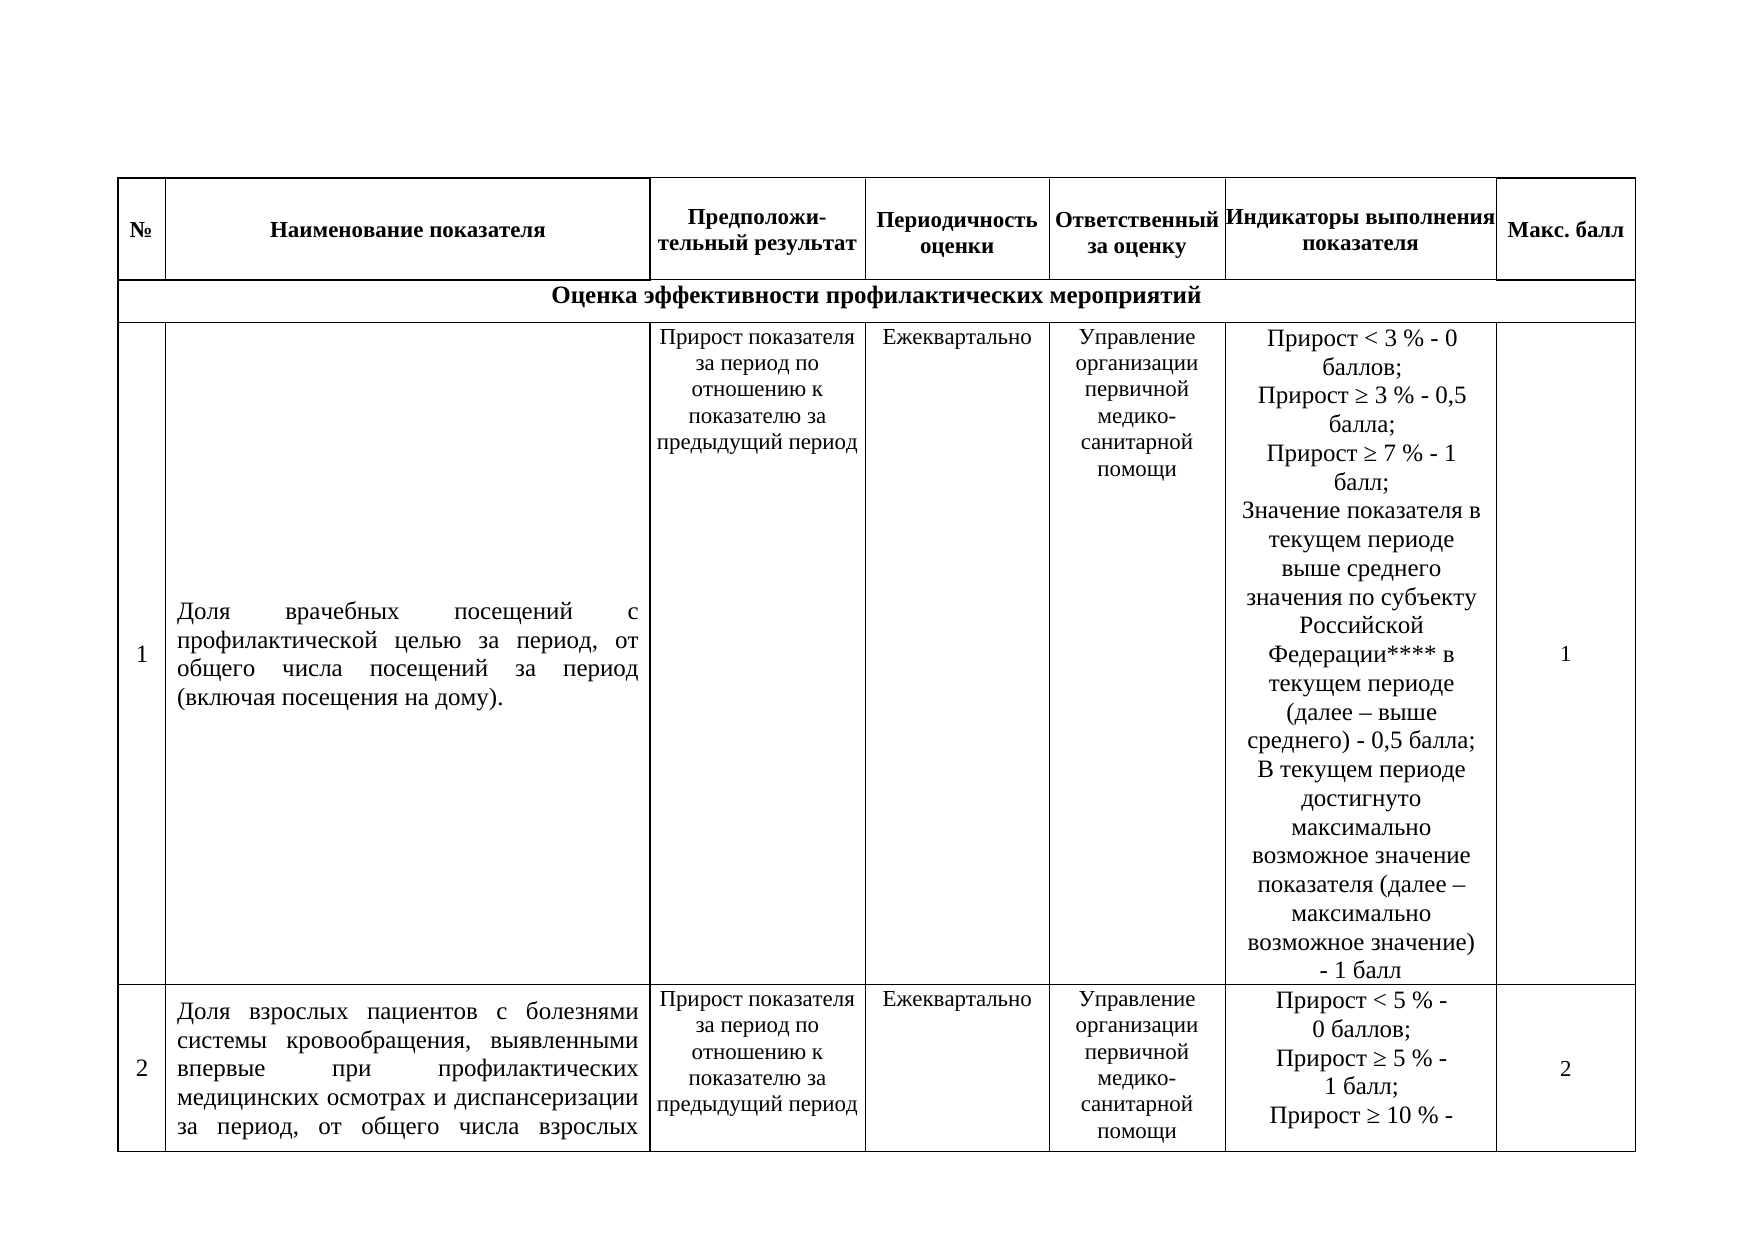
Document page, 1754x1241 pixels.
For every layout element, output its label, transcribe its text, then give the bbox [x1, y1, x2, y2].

table_cell 1 [119, 323, 165, 984]
table_cell Прирост < 3 % - 0 баллов; Прирост ≥ 3 % - 0,5 балла; Прирост ≥ 7 % - 1 балл; Значение показателя в текущем периоде выше среднего значения по субъекту Российской Федерации**** в текущем периоде (далее – выше среднего) - 0,5 балла; В текущем периоде достигнуто максимально возможное значение показателя (далее – максимально возможное значение) - 1 балл [1226, 323, 1496, 984]
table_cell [1226, 985, 1496, 1151]
table_cell 2 [1497, 985, 1635, 1151]
table_cell 2 [119, 985, 165, 1151]
table_header Индикаторы выполнения показателя [1225, 178, 1496, 279]
table_cell Оценка эффективности профилактических мероприятий [119, 280, 1635, 322]
table_header Предположи- тельный результат [651, 178, 866, 279]
table_header Макс. балл [1497, 179, 1635, 279]
table_cell Доля врачебных посещений с профилактической целью за период, от общего числа посещений за период (включая посещения на дому). [166, 323, 649, 984]
table_cell Ежеквартально [866, 323, 1049, 984]
table_cell 1 [1497, 323, 1635, 984]
table_header Наименование показателя [166, 179, 649, 279]
table_header Периодичность оценки [866, 178, 1050, 279]
table_cell Управление организации первичной медико-санитарной помощи [1050, 323, 1225, 984]
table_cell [166, 985, 649, 1151]
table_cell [1050, 985, 1225, 1151]
table_header № [119, 179, 165, 279]
table_cell Ежеквартально [866, 985, 1049, 1151]
table_header Ответственный за оценку [1050, 178, 1225, 279]
table_cell Прирост показателя за период по отношению к показателю за предыдущий период [651, 323, 865, 984]
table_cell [651, 985, 865, 1151]
